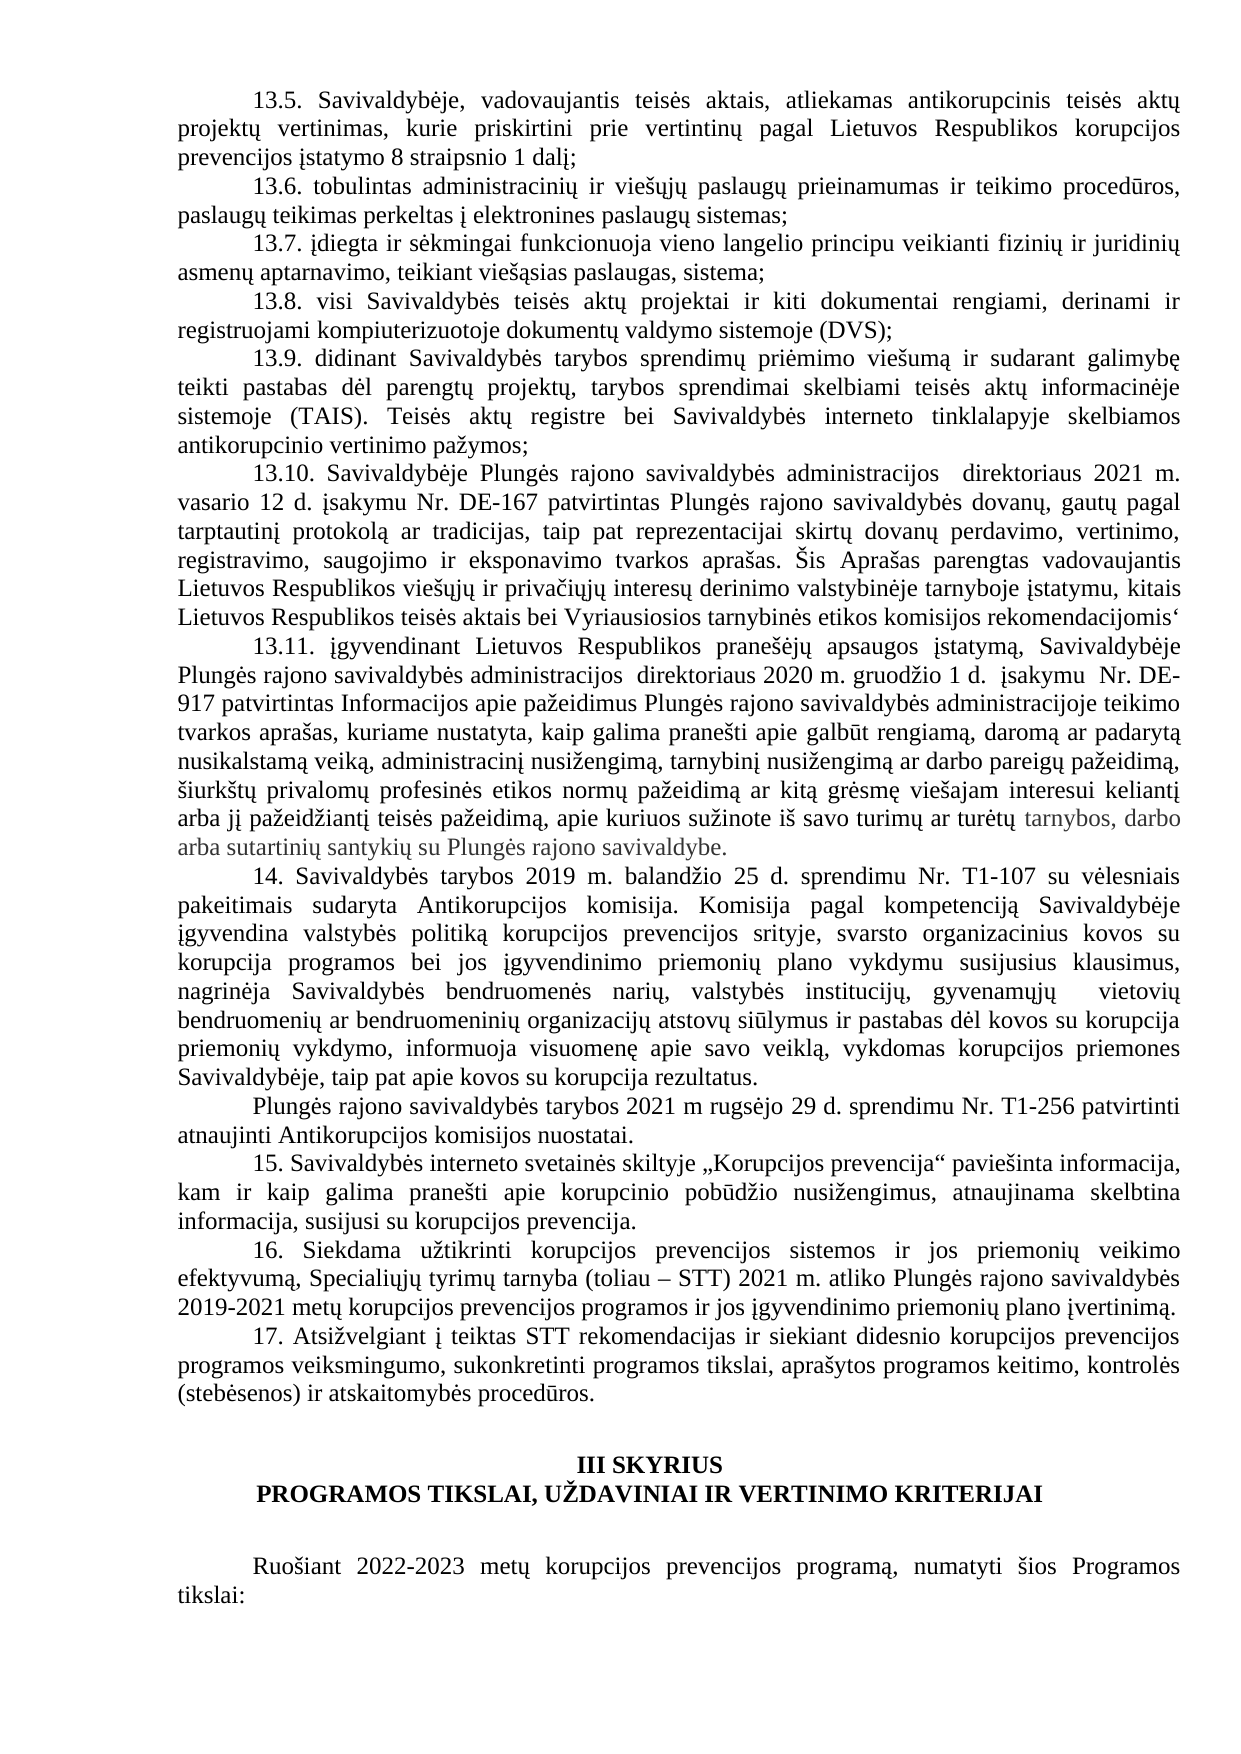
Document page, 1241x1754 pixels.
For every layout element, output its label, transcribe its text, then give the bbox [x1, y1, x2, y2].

text III SKYRIUS [177, 1450, 1122, 1479]
text 13.11. įgyvendinant Lietuvos Respublikos pranešėjų apsaugos įstatymą, Savivaldybėje Plungės rajono savivaldybės administracijos direktoriaus 2020 m. gruodžio 1 d. įsakymu Nr. DE-917 patvirtintas Informacijos apie pažeidimus Plungės rajono savivaldybės administracijoje teikimo tvarkos aprašas, kuriame nustatyta, kaip galima pranešti apie galbūt rengiamą, daromą ar padarytą nusikalstamą veiką, administracinį nusižengimą, tarnybinį nusižengimą ar darbo pareigų pažeidimą, šiurkštų privalomų profesinės etikos normų pažeidimą ar kitą grėsmę viešajam interesui keliantį arba jį pažeidžiantį teisės pažeidimą, apie kuriuos sužinote iš savo turimų ar turėtų tarnybos, darbo arba sutartinių santykių su Plungės rajono savivaldybe. [177, 631, 1181, 861]
text PROGRAMOS TIKSLAI, UŽDAVINIAI IR VERTINIMO KRITERIJAI [177, 1479, 1122, 1508]
text 13.8. visi Savivaldybės teisės aktų projektai ir kiti dokumentai rengiami, derinami ir registruojami kompiuterizuotoje dokumentų valdymo sistemoje (DVS); [177, 286, 1181, 343]
text 13.10. Savivaldybėje Plungės rajono savivaldybės administracijos direktoriaus 2021 m. vasario 12 d. įsakymu Nr. DE-167 patvirtintas Plungės rajono savivaldybės dovanų, gautų pagal tarptautinį protokolą ar tradicijas, taip pat reprezentacijai skirtų dovanų perdavimo, vertinimo, registravimo, saugojimo ir eksponavimo tvarkos aprašas. Šis Aprašas parengtas vadovaujantis Lietuvos Respublikos viešųjų ir privačiųjų interesų derinimo valstybinėje tarnyboje įstatymu, kitais Lietuvos Respublikos teisės aktais bei Vyriausiosios tarnybinės etikos komisijos rekomendacijomis‘ [177, 458, 1181, 631]
text 13.9. didinant Savivaldybės tarybos sprendimų priėmimo viešumą ir sudarant galimybę teikti pastabas dėl parengtų projektų, tarybos sprendimai skelbiami teisės aktų informacinėje sistemoje (TAIS). Teisės aktų registre bei Savivaldybės interneto tinklalapyje skelbiamos antikorupcinio vertinimo pažymos; [177, 343, 1181, 458]
text 13.5. Savivaldybėje, vadovaujantis teisės aktais, atliekamas antikorupcinis teisės aktų projektų vertinimas, kurie priskirtini prie vertintinų pagal Lietuvos Respublikos korupcijos prevencijos įstatymo 8 straipsnio 1 dalį; [177, 85, 1181, 171]
text 17. Atsižvelgiant į teiktas STT rekomendacijas ir siekiant didesnio korupcijos prevencijos programos veiksmingumo, sukonkretinti programos tikslai, aprašytos programos keitimo, kontrolės (stebėsenos) ir atskaitomybės procedūros. [177, 1321, 1181, 1407]
text 14. Savivaldybės tarybos 2019 m. balandžio 25 d. sprendimu Nr. T1-107 su vėlesniais pakeitimais sudaryta Antikorupcijos komisija. Komisija pagal kompetenciją Savivaldybėje įgyvendina valstybės politiką korupcijos prevencijos srityje, svarsto organizacinius kovos su korupcija programos bei jos įgyvendinimo priemonių plano vykdymu susijusius klausimus, nagrinėja Savivaldybės bendruomenės narių, valstybės institucijų, gyvenamųjų vietovių bendruomenių ar bendruomeninių organizacijų atstovų siūlymus ir pastabas dėl kovos su korupcija priemonių vykdymo, informuoja visuomenę apie savo veiklą, vykdomas korupcijos priemones Savivaldybėje, taip pat apie kovos su korupcija rezultatus. [177, 861, 1181, 1091]
text 15. Savivaldybės interneto svetainės skiltyje „Korupcijos prevencija“ paviešinta informacija, kam ir kaip galima pranešti apie korupcinio pobūdžio nusižengimus, atnaujinama skelbtina informacija, susijusi su korupcijos prevencija. [177, 1148, 1181, 1235]
text Plungės rajono savivaldybės tarybos 2021 m rugsėjo 29 d. sprendimu Nr. T1-256 patvirtinti atnaujinti Antikorupcijos komisijos nuostatai. [177, 1091, 1181, 1148]
text Ruošiant 2022-2023 metų korupcijos prevencijos programą, numatyti šios Programos tikslai: [177, 1551, 1181, 1608]
text 16. Siekdama užtikrinti korupcijos prevencijos sistemos ir jos priemonių veikimo efektyvumą, Specialiųjų tyrimų tarnyba (toliau – STT) 2021 m. atliko Plungės rajono savivaldybės 2019-2021 metų korupcijos prevencijos programos ir jos įgyvendinimo priemonių plano įvertinimą. [177, 1235, 1181, 1321]
text 13.6. tobulintas administracinių ir viešųjų paslaugų prieinamumas ir teikimo procedūros, paslaugų teikimas perkeltas į elektronines paslaugų sistemas; [177, 171, 1181, 228]
text 13.7. įdiegta ir sėkmingai funkcionuoja vieno langelio principu veikianti fizinių ir juridinių asmenų aptarnavimo, teikiant viešąsias paslaugas, sistema; [177, 228, 1181, 286]
